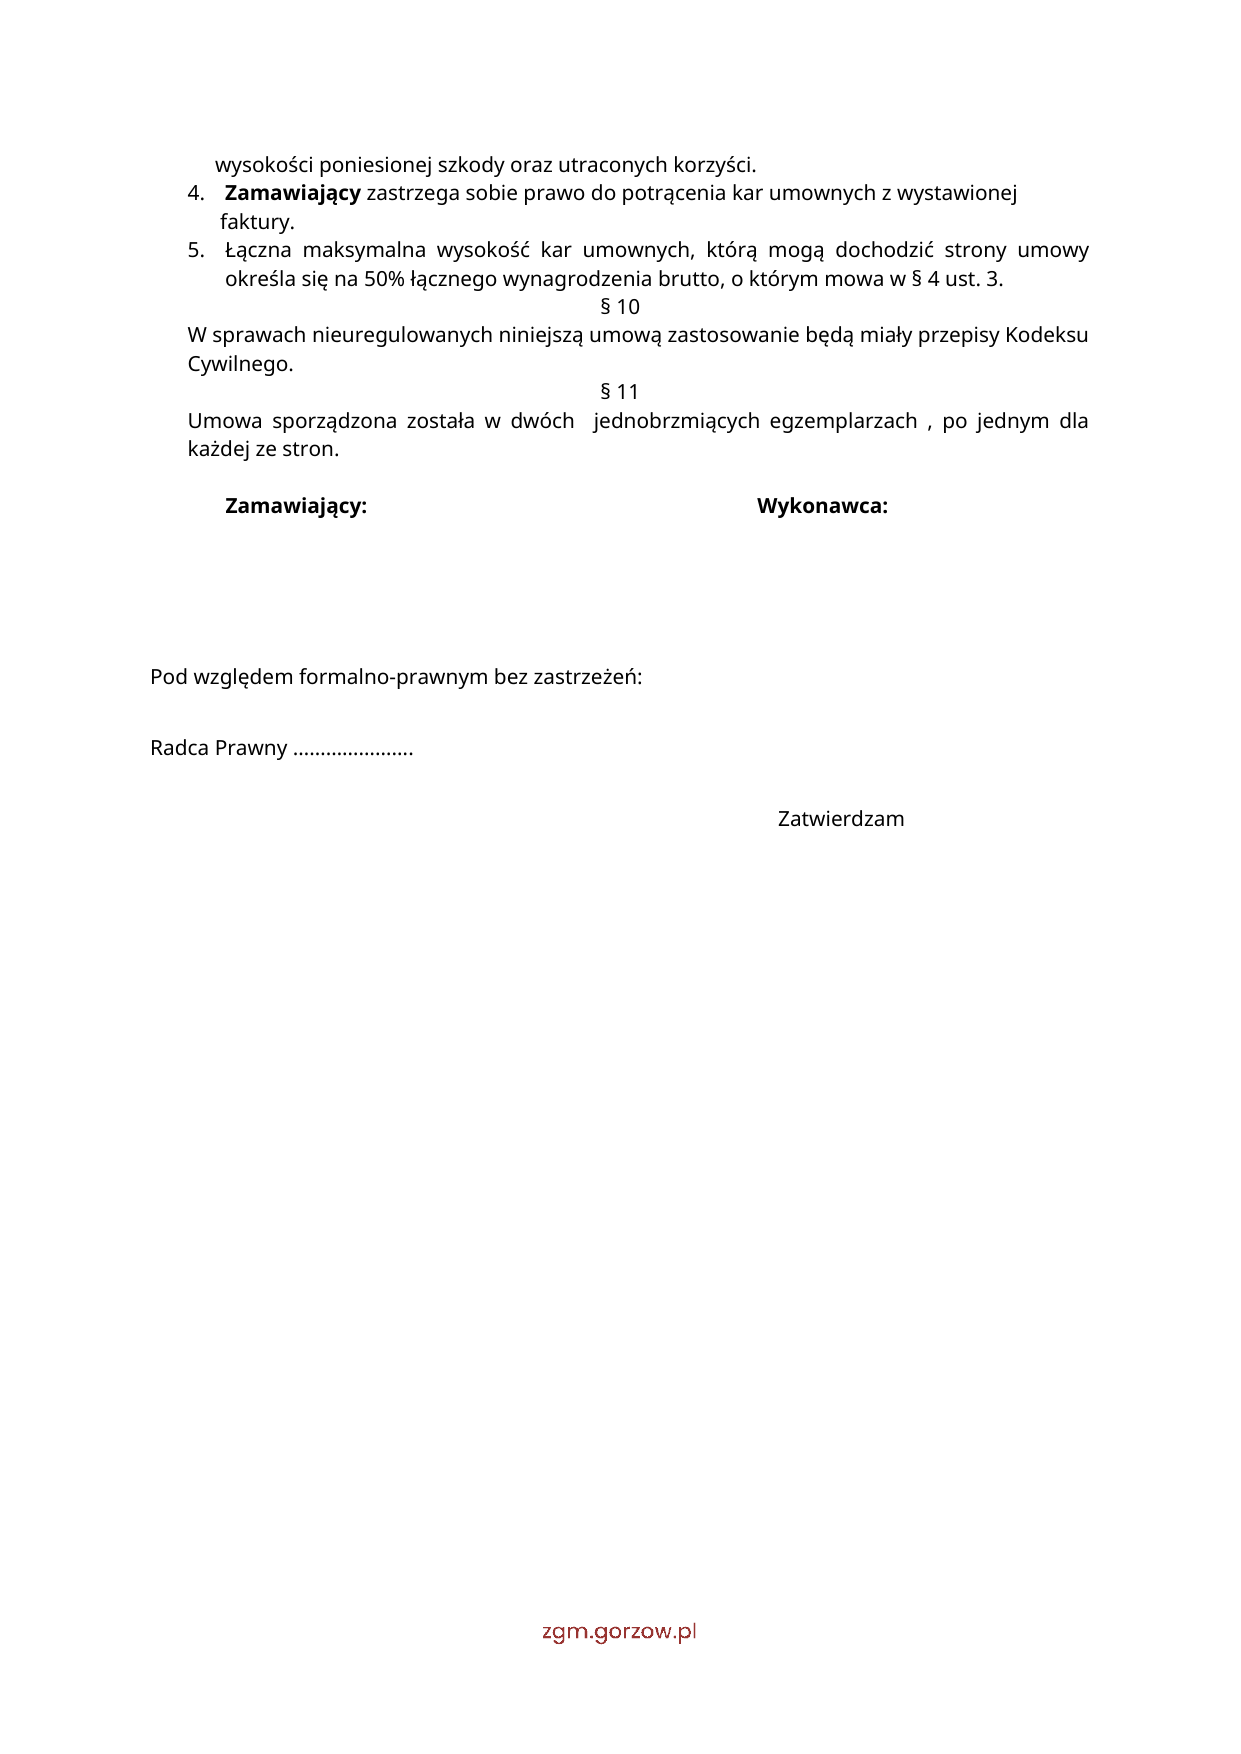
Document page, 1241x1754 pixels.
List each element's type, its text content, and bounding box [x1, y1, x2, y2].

text § 10 [150, 292, 1090, 321]
text Zatwierdzam [592, 804, 1090, 832]
text faktury. [187, 207, 1090, 235]
text Umowa sporządzona została w dwóch jednobrzmiących egzemplarzach , po jednym dla każdej ze stron. [187, 406, 1090, 463]
text wysokości poniesionej szkody oraz utraconych korzyści. [150, 150, 1090, 178]
text Radca Prawny …………………. [150, 733, 1090, 761]
text § 11 [150, 377, 1090, 406]
list Zamawiający zastrzega sobie prawo do potrącenia kar umownych z wystawionej [187, 178, 1090, 207]
picture [541, 1620, 698, 1652]
text W sprawach nieuregulowanych niniejszą umową zastosowanie będą miały przepisy Kodeksu Cywilnego. [187, 321, 1090, 377]
text Zamawiający: Wykonawca: [187, 491, 1090, 520]
text Pod względem formalno-prawnym bez zastrzeżeń: [150, 662, 1090, 690]
list Łączna maksymalna wysokość kar umownych, którą mogą dochodzić strony umowy określa się na 50% łącznego wynagrodzenia brutto, o którym mowa w § 4 ust. 3. [187, 235, 1090, 292]
